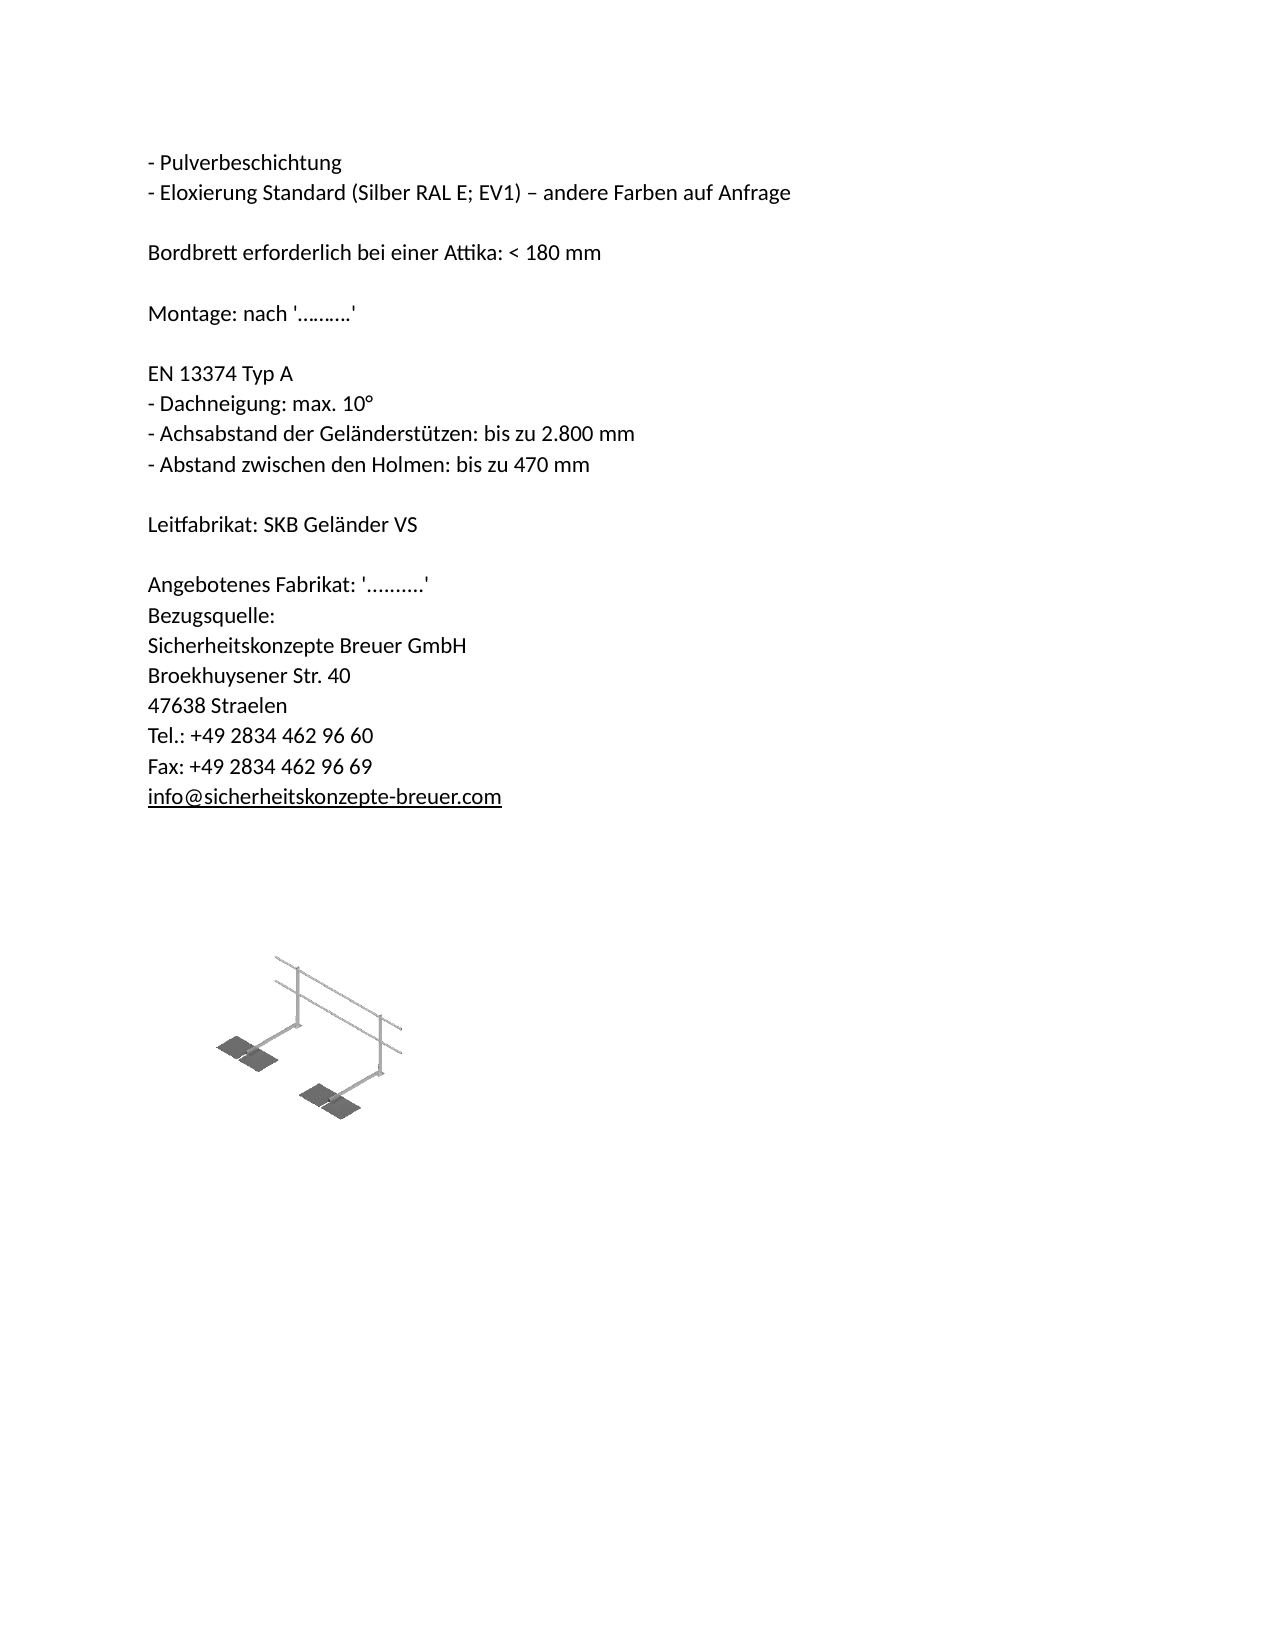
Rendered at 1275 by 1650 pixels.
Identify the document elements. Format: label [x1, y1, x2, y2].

text [148, 148, 1127, 810]
picture [147, 875, 468, 1196]
